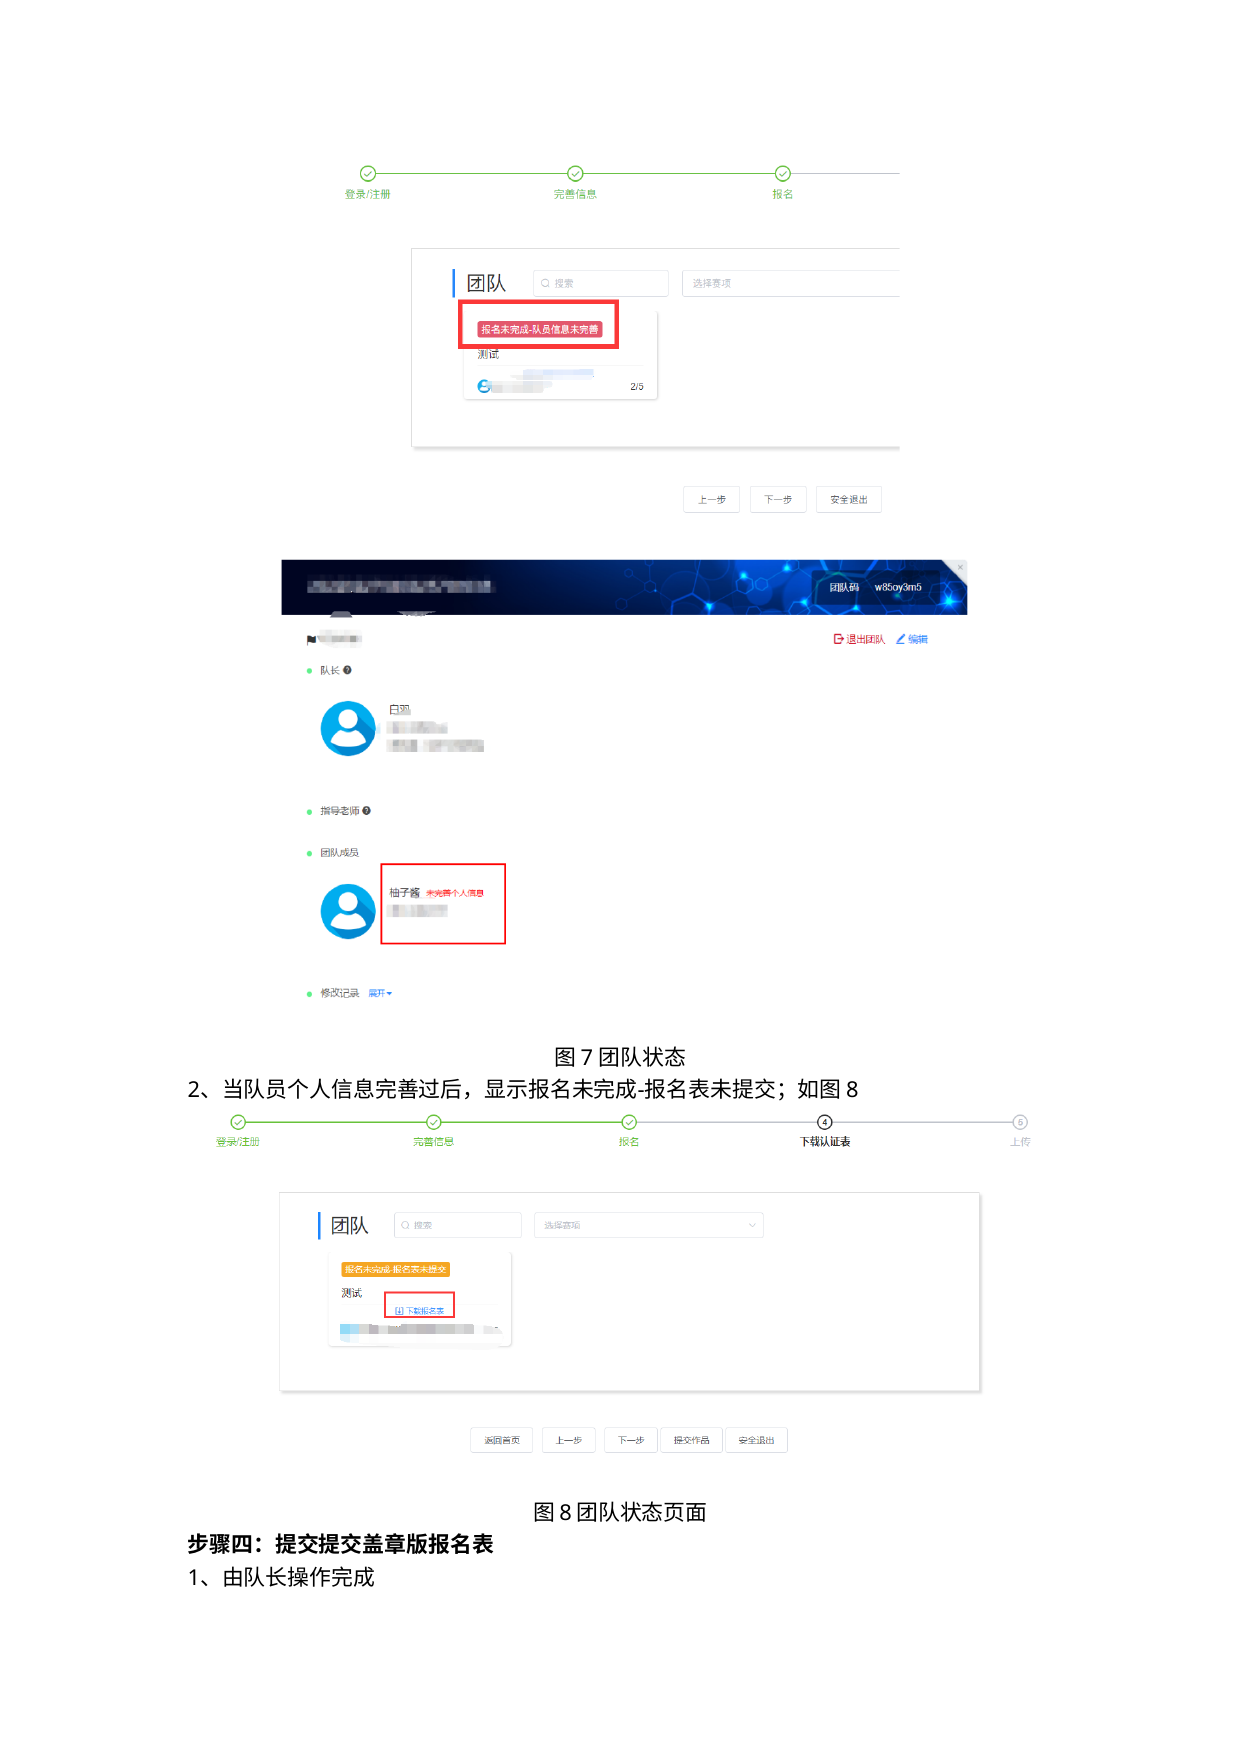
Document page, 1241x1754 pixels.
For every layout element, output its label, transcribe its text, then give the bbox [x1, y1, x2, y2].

text 1、由队长操作完成 [187, 1559, 1053, 1592]
picture [271, 552, 969, 1015]
text 2、当队员个人信息完善过后，显示报名未完成-报名表未提交；如图8 [187, 1072, 1053, 1104]
picture [340, 162, 900, 533]
picture [187, 1104, 1053, 1487]
text 步骤四：提交提交盖章版报名表 [187, 1527, 1053, 1559]
text 图8团队状态页面 [187, 1494, 1053, 1527]
text 图7 团队状态 [187, 1039, 1053, 1072]
